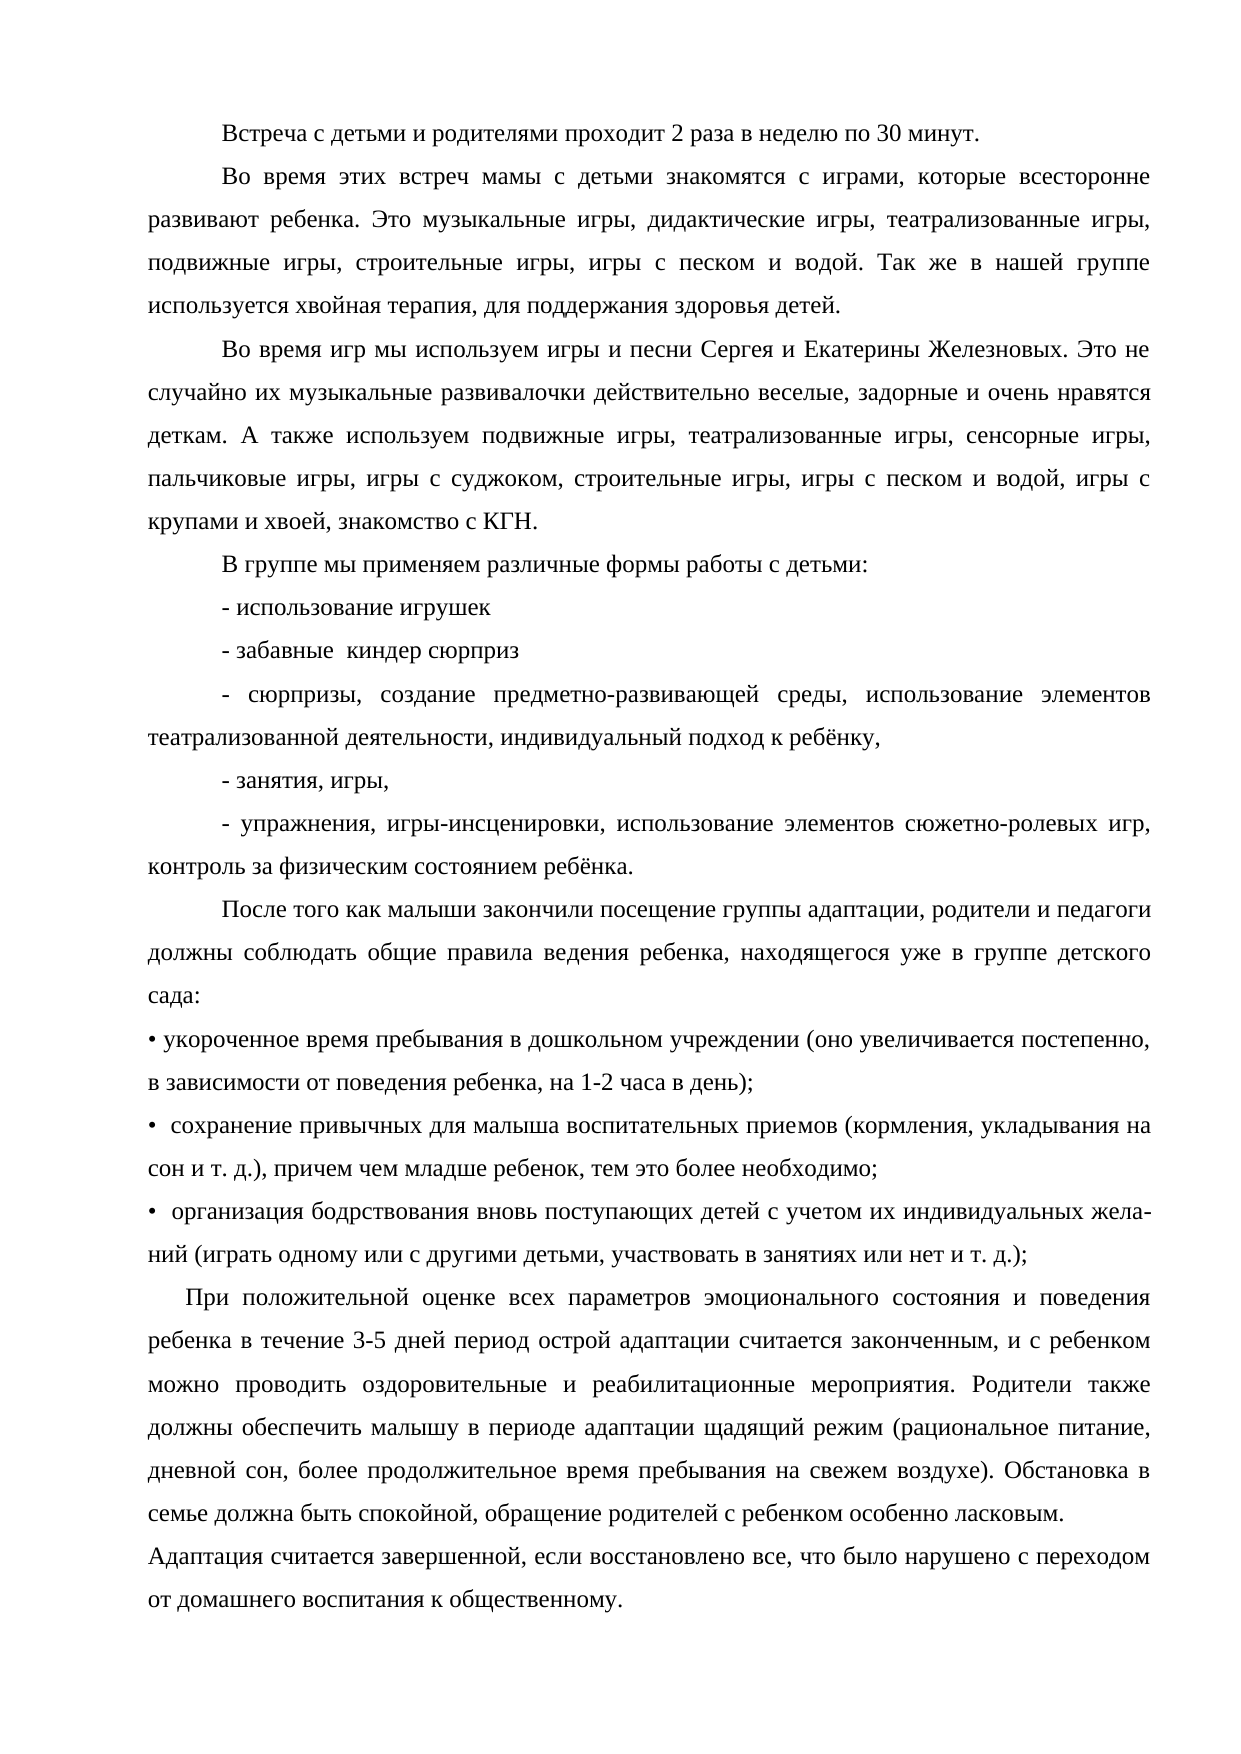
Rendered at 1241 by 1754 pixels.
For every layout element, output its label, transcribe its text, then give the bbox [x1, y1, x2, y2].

text В группе мы применяем различные формы работы с детьми: [148, 549, 1152, 578]
text Во время этих встреч мамы с детьми знакомятся с играми, которые всесторонне развивают ребенка. Это музыкальные игры, дидактические игры, театрализованные игры, подвижные игры, строительные игры, игры с песком и водой. Так же в нашей группе используется хвойная терапия, для поддержания здоровья детей. [148, 161, 1152, 319]
text Адаптация считается завершенной, если восстановлено все, что было нарушено с переходом от домашнего воспитания к общественному. [148, 1541, 1152, 1613]
text Встреча с детьми и родителями проходит 2 раза в неделю по 30 минут. [148, 118, 1152, 147]
text - сюрпризы, создание предметно-развивающей среды, использование элементов театрализованной деятельности, индивидуальный подход к ребёнку, [148, 679, 1152, 751]
text После того как малыши закончили посещение группы адаптации, родители и педагоги должны соблюдать общие правила ведения ребенка, находящегося уже в группе детского сада: [148, 894, 1152, 1009]
text • организация бодрствования вновь поступающих детей с учетом их индивидуальных желаний (играть одному или с другими детьми, участвовать в занятиях или нет и т. д.); [148, 1196, 1152, 1268]
text - занятия, игры, [148, 765, 1152, 794]
text - упражнения, игры-инсценировки, использование элементов сюжетно-ролевых игр, контроль за физическим состоянием ребёнка. [148, 808, 1152, 880]
text - использование игрушек [148, 592, 1152, 621]
text • сохранение привычных для малыша воспитательных приемов (кормления, укладывания на сон и т. д.), причем чем младше ребенок, тем это более необходимо; [148, 1110, 1152, 1182]
text - забавные киндер сюрприз [148, 636, 1152, 664]
text • укороченное время пребывания в дошкольном учреждении (оно увеличивается постепенно, в зависимости от поведения ребенка, на 1-2 часа в день); [148, 1024, 1152, 1096]
text Во время игр мы используем игры и песни Сергея и Екатерины Железновых. Это не случайно их музыкальные развивалочки действительно веселые, задорные и очень нравятся деткам. А также используем подвижные игры, театрализованные игры, сенсорные игры, пальчиковые игры, игры с суджоком, строительные игры, игры с песком и водой, игры с крупами и хвоей, знакомство с КГН. [148, 334, 1152, 535]
text При положительной оценке всех параметров эмоционального состояния и поведения ребенка в течение 3-5 дней период острой адаптации считается законченным, и с ребенком можно проводить оздоровительные и реабилитационные мероприятия. Родители также должны обеспечить малышу в периоде адаптации щадящий режим (рациональное питание, дневной сон, более продолжительное время пребывания на свежем воздухе). Обстановка в семье должна быть спокойной, обращение родителей с ребенком особенно ласковым. [148, 1282, 1152, 1527]
